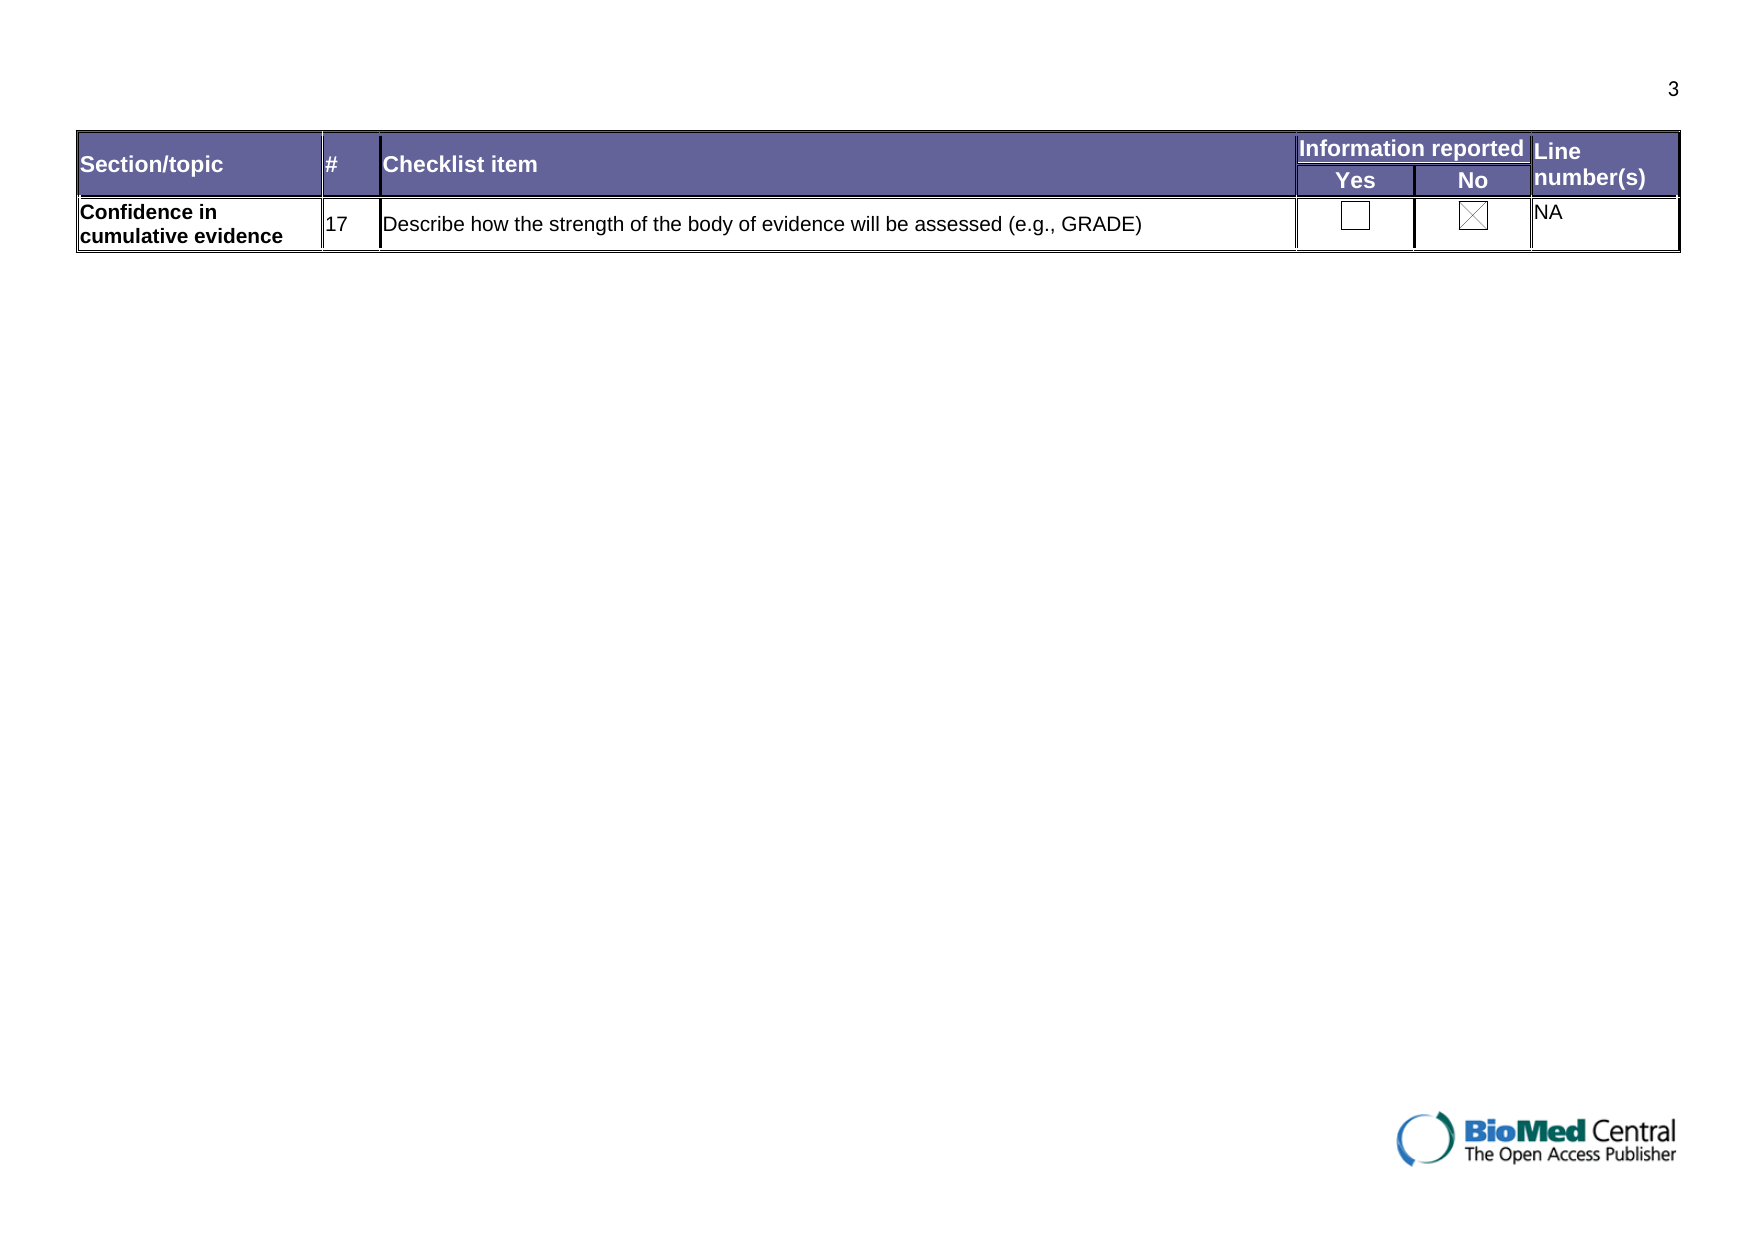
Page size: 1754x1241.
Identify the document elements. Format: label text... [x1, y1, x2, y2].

table_cell Confidence in cumulative evidence [79, 195, 322, 249]
table_cell NA [1531, 195, 1679, 249]
table_header Checklist item [380, 133, 1297, 195]
table_header # [323, 131, 380, 195]
table_header Line number(s) [1531, 133, 1678, 195]
table_header Information reported [1297, 133, 1531, 162]
table_cell No [1416, 166, 1530, 195]
table_header Section/topic [79, 133, 322, 195]
picture [1396, 1111, 1677, 1167]
table_cell [1414, 199, 1531, 249]
table_cell Yes [1298, 166, 1413, 195]
table_cell Describe how the strength of the body of evidence will be assessed (e.g., GRADE) [380, 199, 1297, 249]
table_cell 17 [323, 199, 380, 249]
table_cell [1297, 199, 1414, 249]
